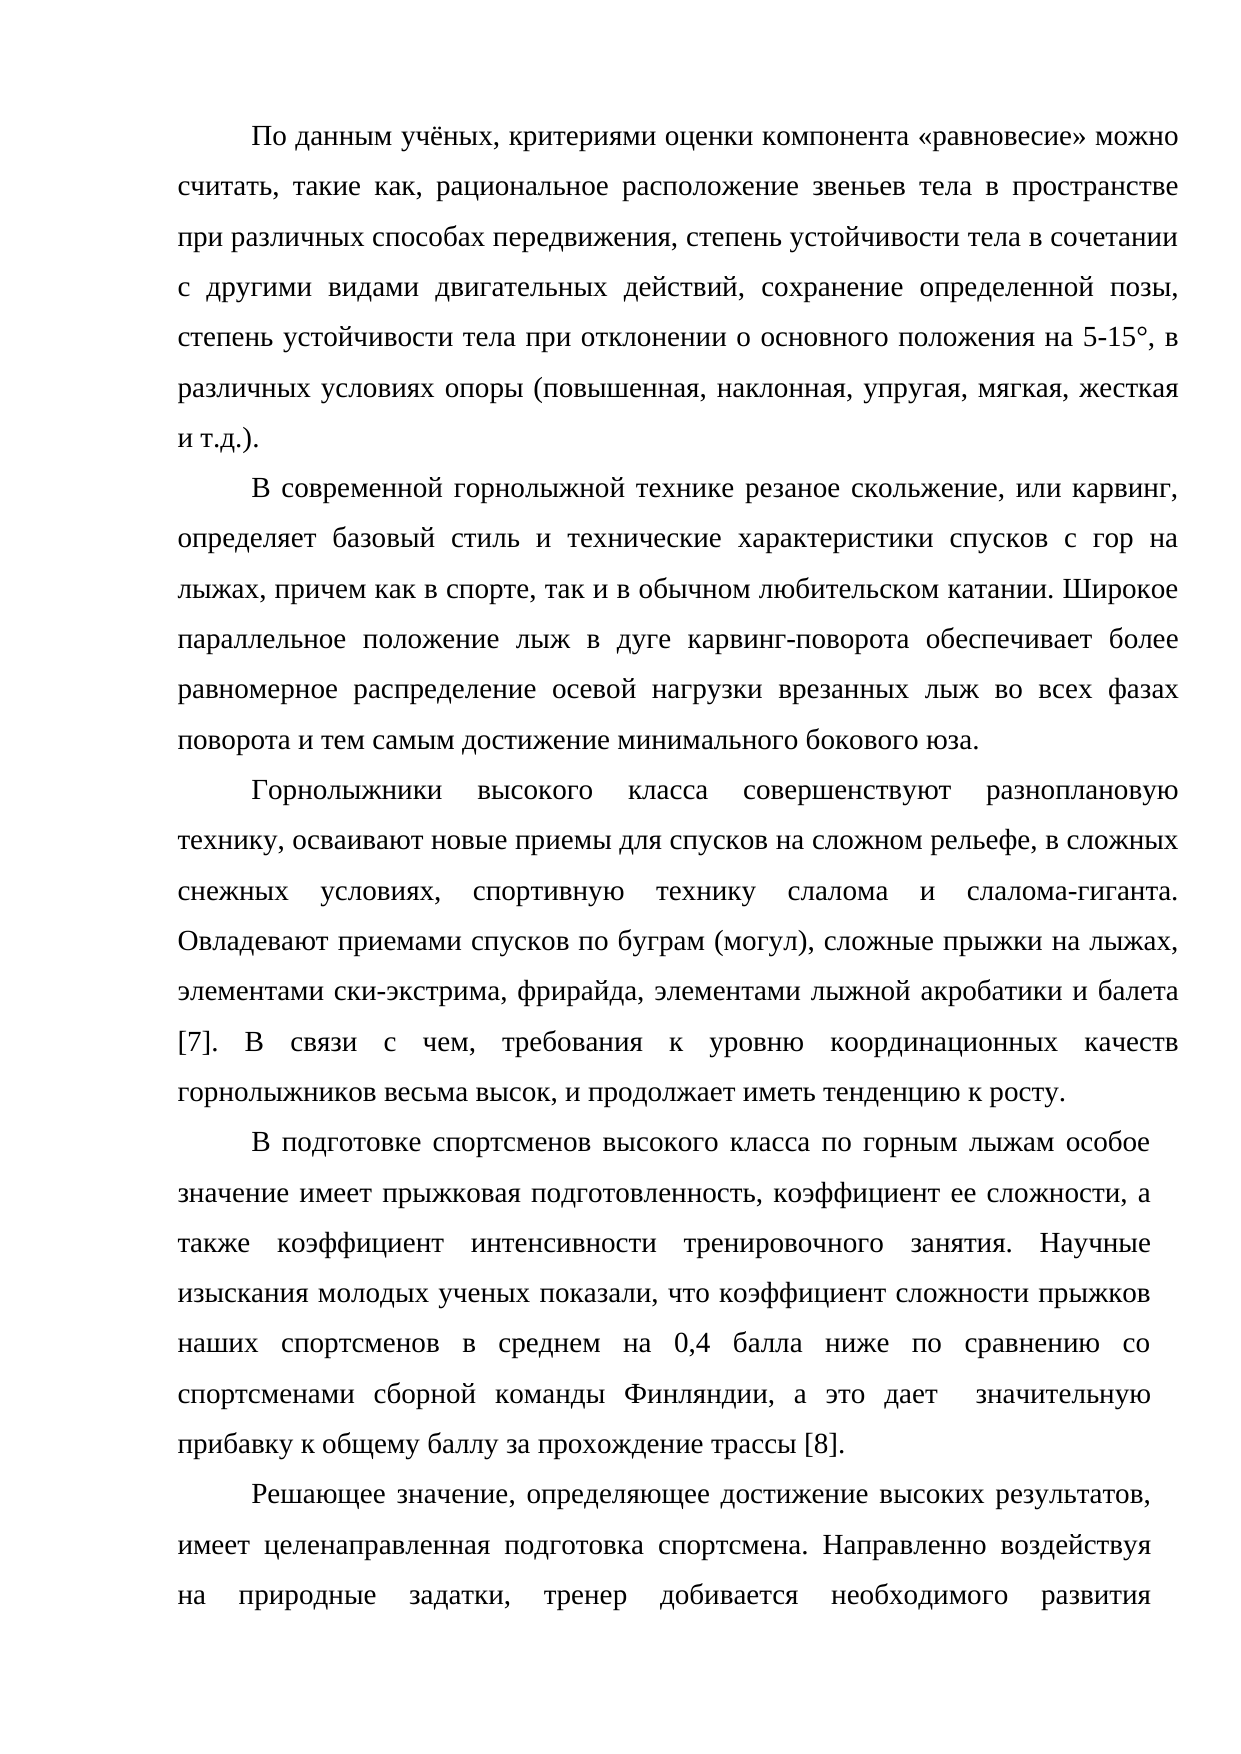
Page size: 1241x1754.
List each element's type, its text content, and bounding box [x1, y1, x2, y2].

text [177, 1477, 1152, 1611]
text В подготовке спортсменов высокого класса по горным лыжам особое значение имеет прыжковая подготовленность, коэффициент ее сложности, а также коэффициент интенсивности тренировочного занятия. Научные изыскания молодых ученых показали, что коэффициент сложности прыжков наших спортсменов в среднем на 0,4 балла ниже по сравнению со спортсменами сборной команды Финляндии, а это дает значительную прибавку к общему баллу за прохождение трассы [8]. [177, 1124, 1152, 1460]
text Горнолыжники высокого класса совершенствуют разноплановую технику, осваивают новые приемы для спусков на сложном рельефе, в сложных снежных условиях, спортивную технику слалома и слалома-гиганта. Овладевают приемами спусков по буграм (могул), сложные прыжки на лыжах, элементами ски-экстрима, фрирайда, элементами лыжной акробатики и балета [7]. В связи с чем, требования к уровню координационных качеств горнолыжников весьма высок, и продолжает иметь тенденцию к росту. [177, 772, 1179, 1108]
text В современной горнолыжной технике резаное скольжение, или карвинг, определяет базовый стиль и технические характеристики спусков с гор на лыжах, причем как в спорте, так и в обычном любительском катании. Широкое параллельное положение лыж в дуге карвинг-поворота обеспечивает более равномерное распределение осевой нагрузки врезанных лыж во всех фазах поворота и тем самым достижение минимального бокового юза. [177, 470, 1179, 755]
text По данным учёных, критериями оценки компонента «равновесие» можно считать, такие как, рациональное расположение звеньев тела в пространстве при различных способах передвижения, степень устойчивости тела в сочетании с другими видами двигательных действий, сохранение определенной позы, степень устойчивости тела при отклонении о основного положения на 5-15°, в различных условиях опоры (повышенная, наклонная, упругая, мягкая, жесткая и т.д.). [177, 118, 1179, 453]
